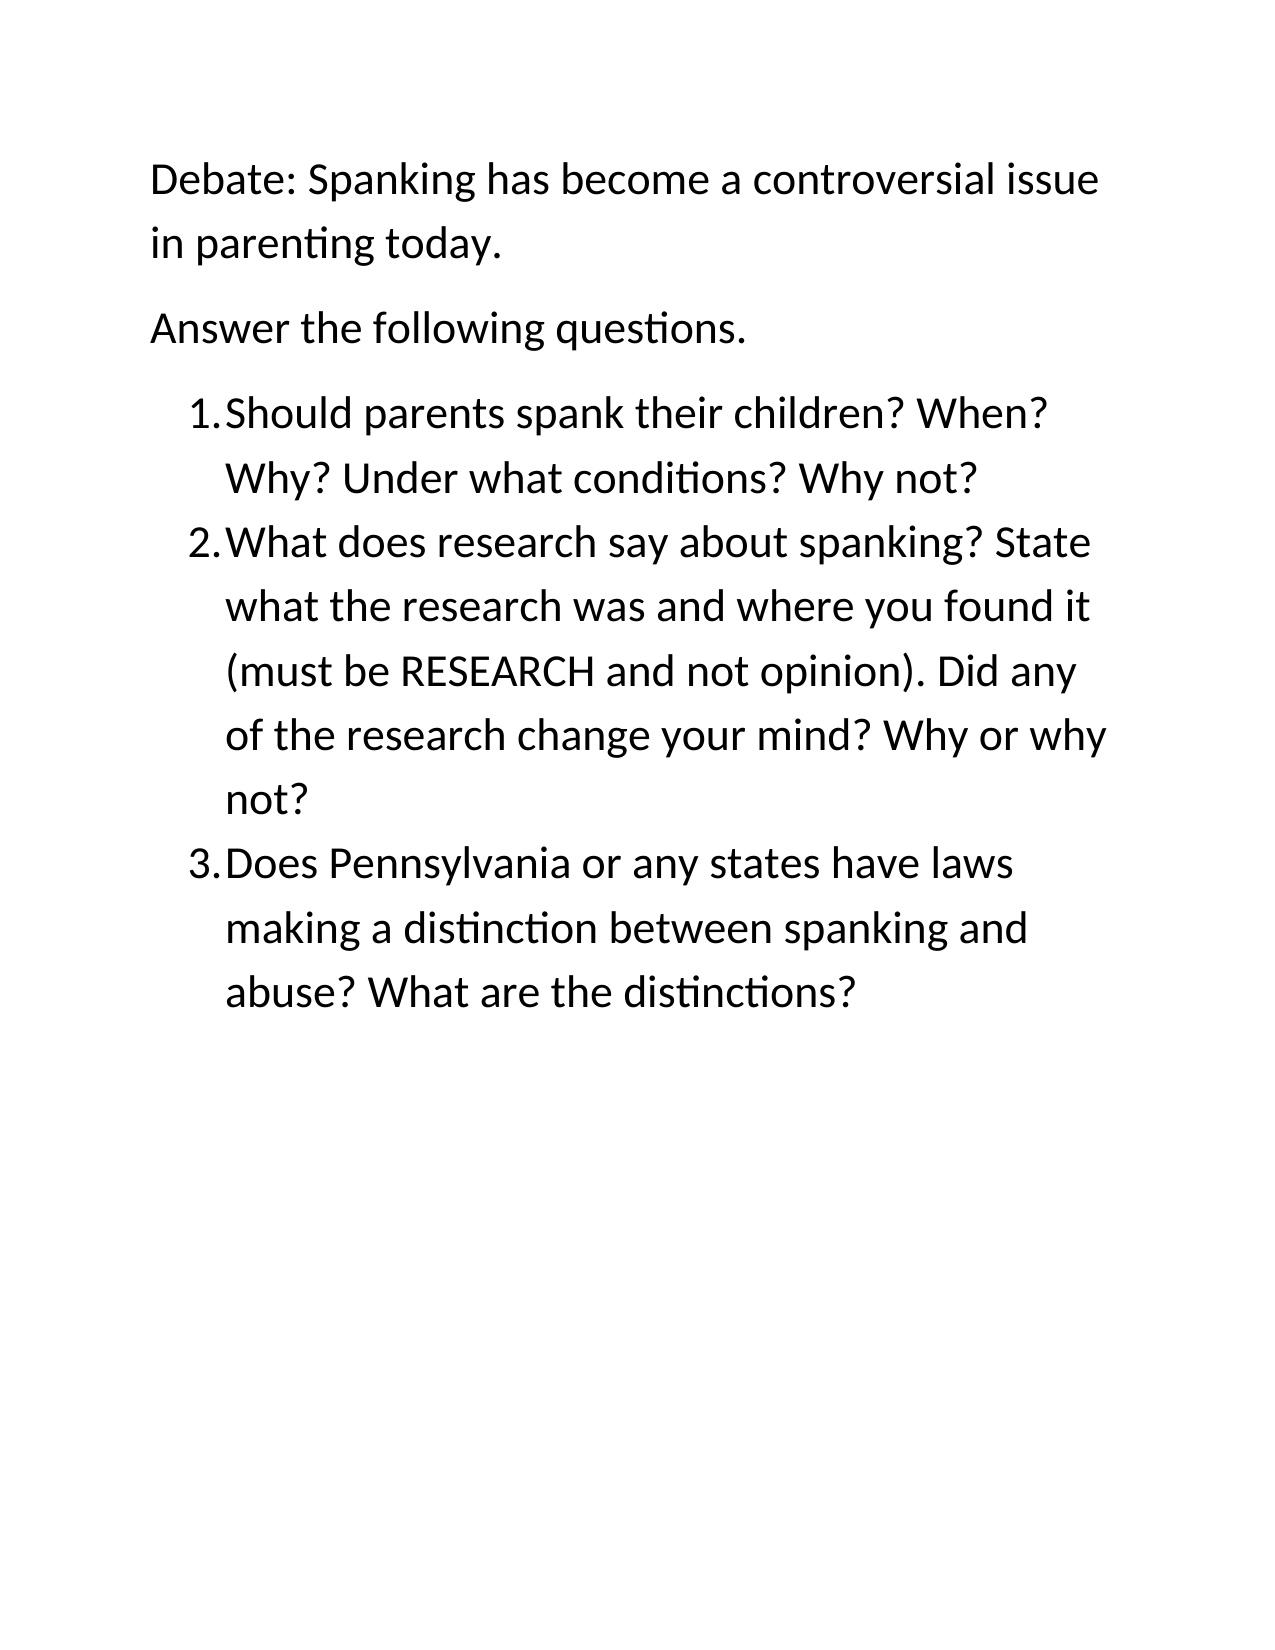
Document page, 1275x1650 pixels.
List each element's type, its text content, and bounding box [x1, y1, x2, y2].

list Should parents spank their children? When? Why? Under what conditions? Why not? [187, 384, 1125, 505]
text Debate: Spanking has become a controversial issue in parenting today. [150, 150, 1125, 270]
list What does research say about spanking? State what the research was and where you found it (must be RESEARCH and not opinion). Did any of the research change your mind? Why or why not? [187, 513, 1125, 826]
list Does Pennsylvania or any states have laws making a distinction between spanking and abuse? What are the distinctions? [187, 834, 1125, 1019]
text Answer the following questions. [150, 299, 1125, 355]
